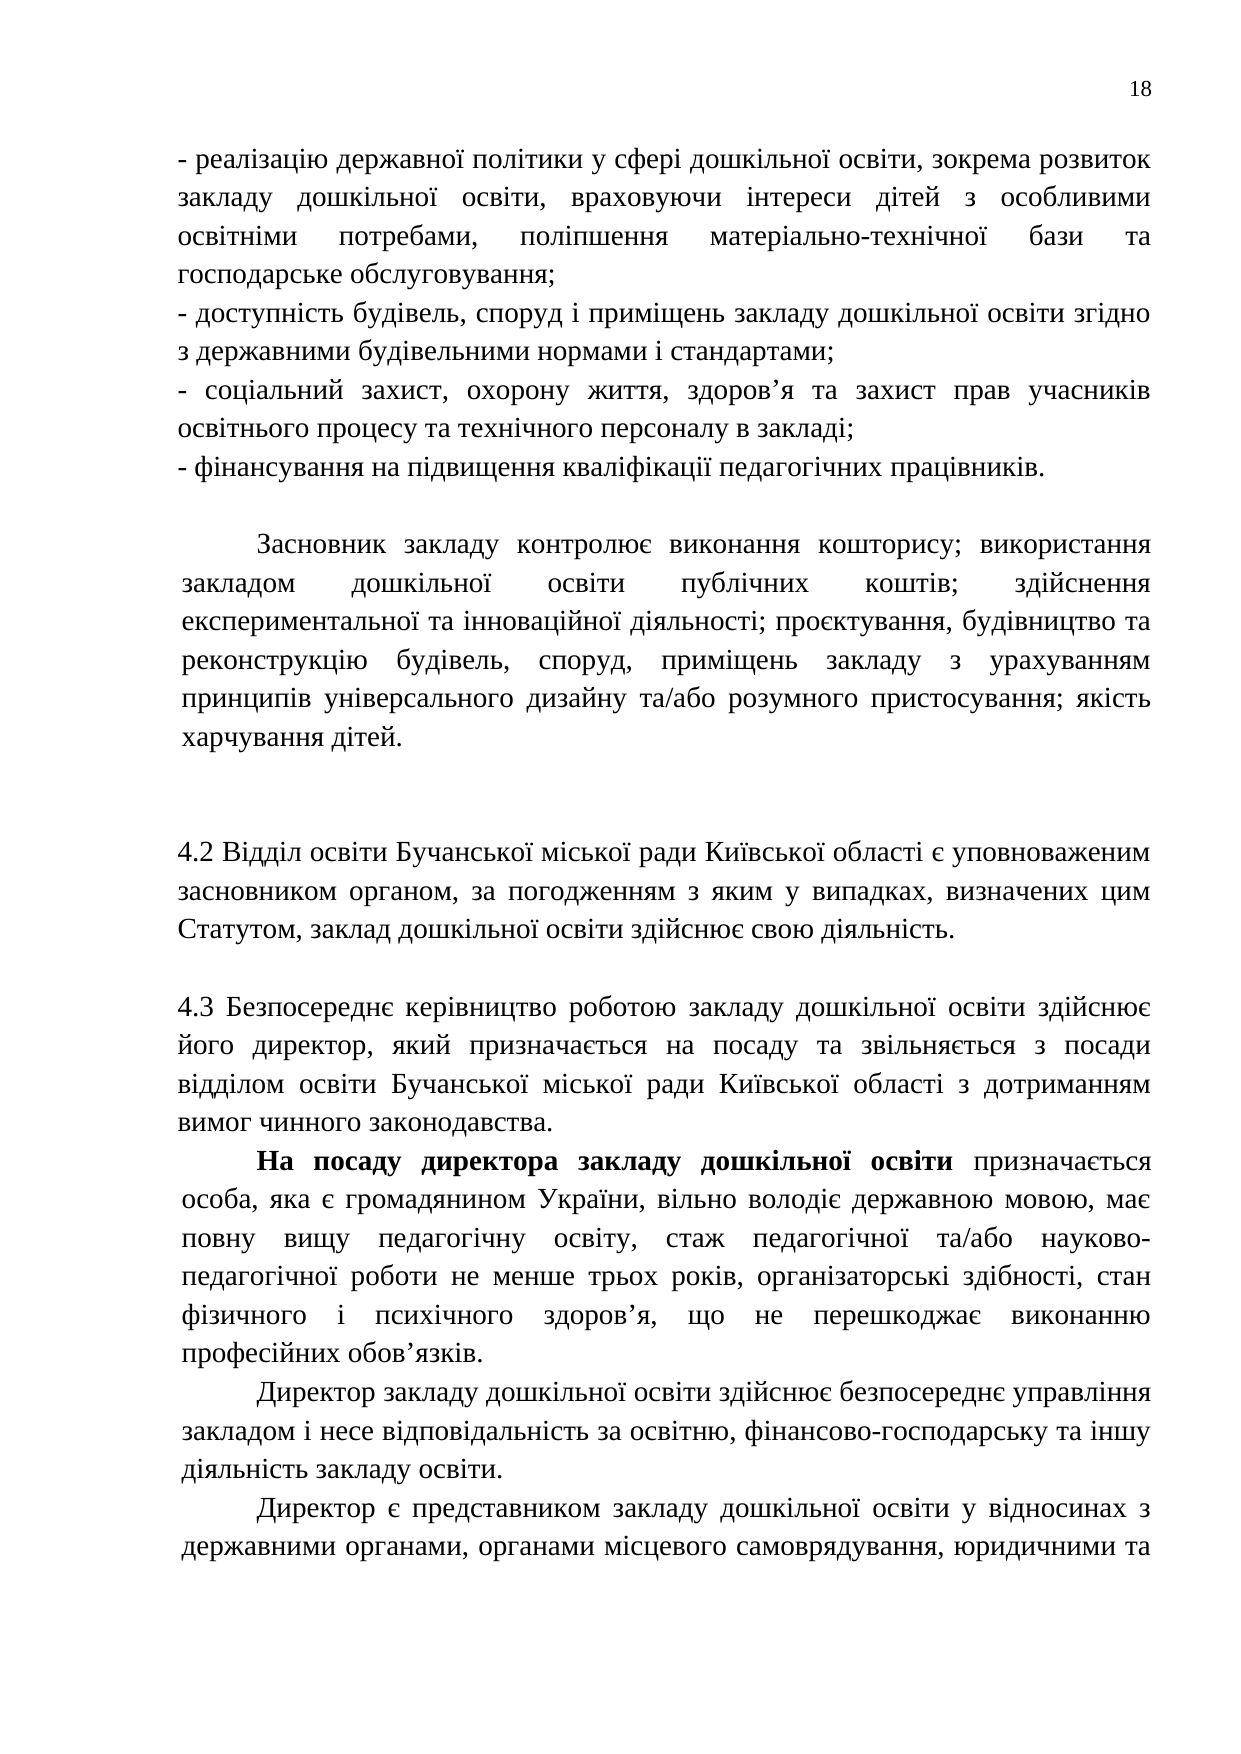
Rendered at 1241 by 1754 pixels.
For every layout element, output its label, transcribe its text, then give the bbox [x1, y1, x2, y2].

text - соціальний захист, охорону життя, здоров’я та захист прав учасників освітнього процесу та технічного персоналу в закладі; [177, 372, 1152, 444]
text Засновник закладу контролює виконання кошторису; використання закладом дошкільної освіти публічних коштів; здійснення експериментальної та інноваційної діяльності; проєктування, будівництво та реконструкцію будівель, споруд, приміщень закладу з урахуванням принципів універсального дизайну та/або розумного пристосування; якість харчування дітей. [181, 526, 1152, 752]
text - фінансування на підвищення кваліфікації педагогічних працівників. [177, 449, 1152, 483]
text Директор закладу дошкільної освіти здійснює безпосереднє управління закладом і несе відповідальність за освітню, фінансово-господарську та іншу діяльність закладу освіти. [181, 1374, 1152, 1485]
text - реалізацію державної політики у сфері дошкільної освіти, зокрема розвиток закладу дошкільної освіти, враховуючи інтереси дітей з особливими освітніми потребами, поліпшення матеріально-технічної бази та господарське обслуговування; [177, 141, 1152, 290]
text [181, 1490, 1152, 1562]
text На посаду директора закладу дошкільної освіти призначається особа, яка є громадянином України, вільно володіє державною мовою, має повну вищу педагогічну освіту, стаж педагогічної та/або науково-педагогічної роботи не менше трьох років, організаторські здібності, стан фізичного і психічного здоров’я, що не перешкоджає виконанню професійних обов’язків. [181, 1143, 1152, 1369]
text 4.2 Відділ освіти Бучанської міської ради Київської області є уповноваженим засновником органом, за погодженням з яким у випадках, визначених цим Статутом, заклад дошкільної освіти здійснює свою діяльність. [177, 834, 1152, 945]
text 4.3 Безпосереднє керівництво роботою закладу дошкільної освіти здійснює його директор, який призначається на посаду та звільняється з посади відділом освіти Бучанської міської ради Київської області з дотриманням вимог чинного законодавства. [177, 989, 1152, 1138]
text - доступність будівель, споруд і приміщень закладу дошкільної освіти згідно з державними будівельними нормами і стандартами; [177, 295, 1152, 367]
